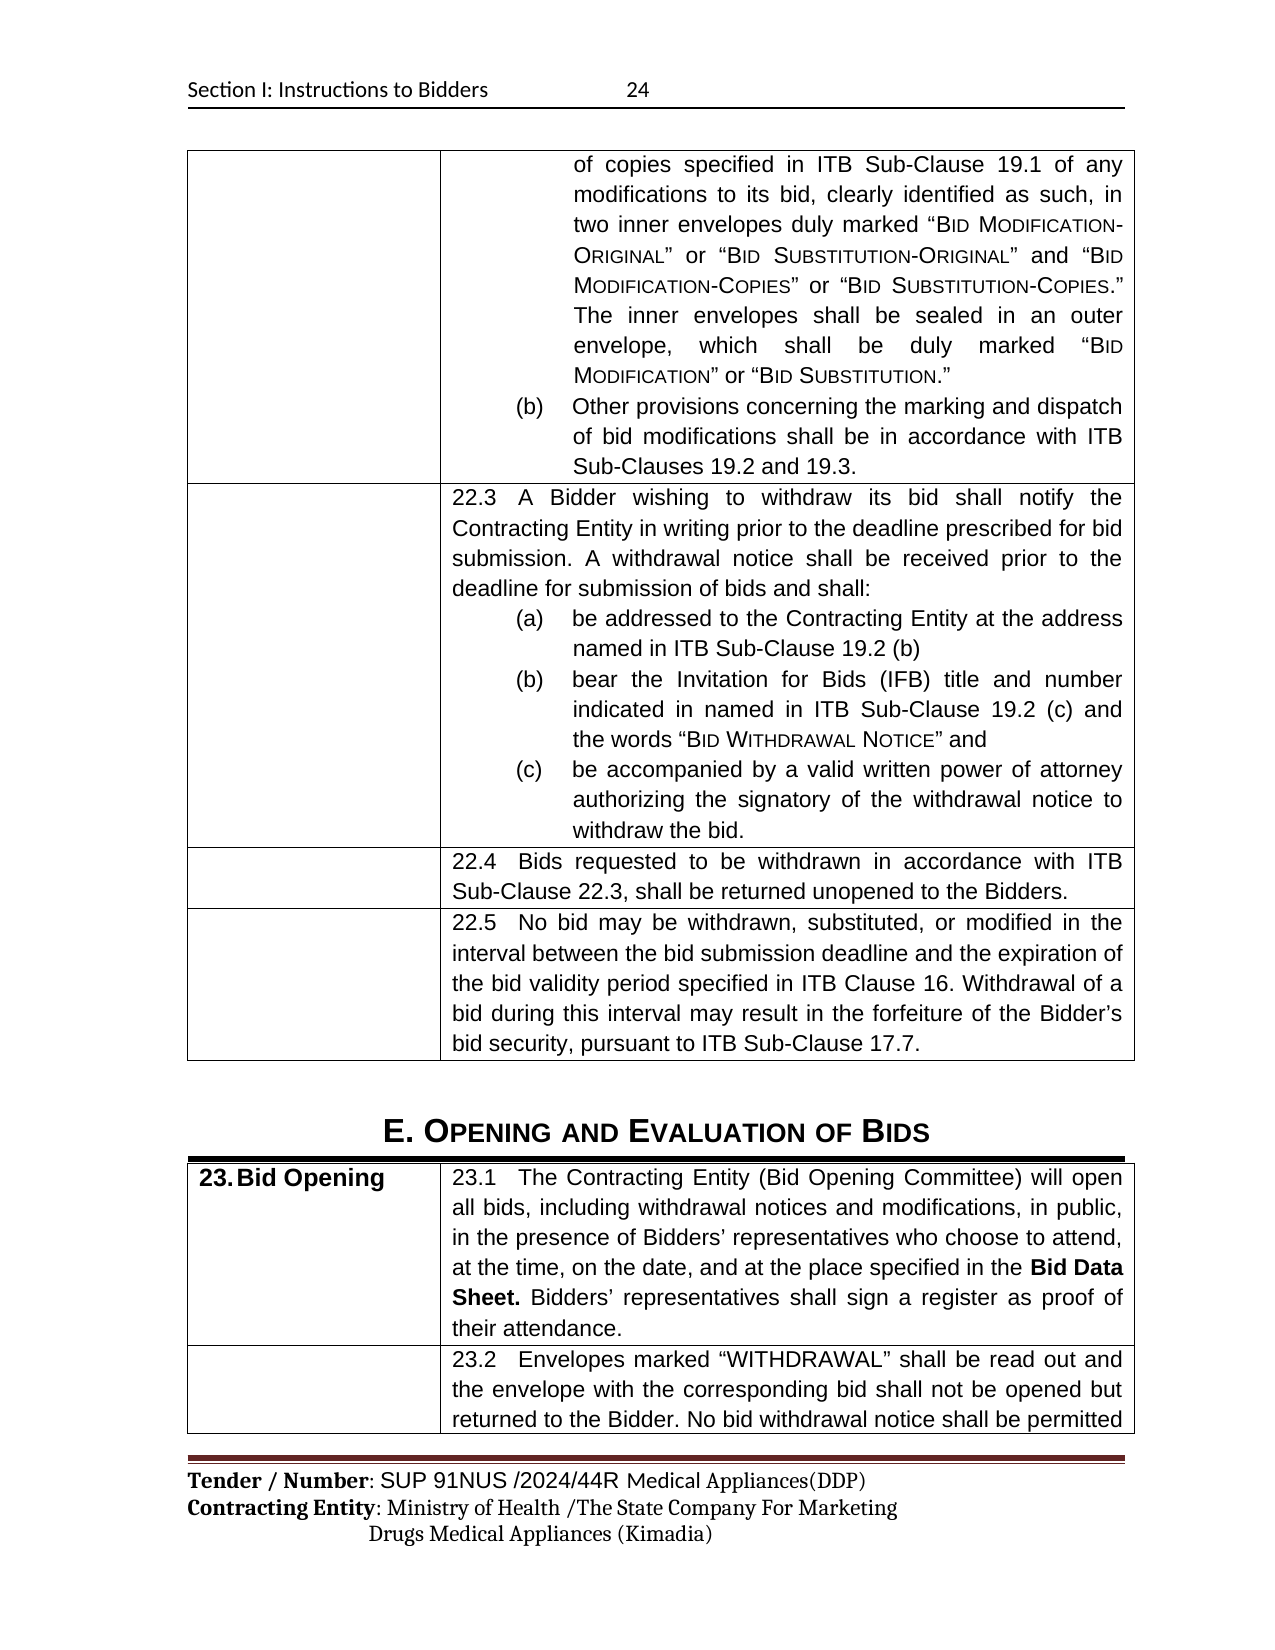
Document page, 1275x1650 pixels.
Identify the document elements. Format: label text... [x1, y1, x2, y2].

table_cell 22.4 Bids requested to be withdrawn in accordance with ITB Sub-Clause 22.3, shall be returned unopened to the Bidders. [441, 848, 1134, 908]
table_cell [188, 909, 440, 1060]
table_cell 22.3 A Bidder wishing to withdraw its bid shall notify the Contracting Entity in writing prior to the deadline prescribed for bid submission. A withdrawal notice shall be received prior to the deadline for submission of bids and shall: (a) be addressed to the Contracting Entity at the address named in ITB Sub-Clause 19.2 (b) (b) bear the Invitation for Bids (IFB) title and number indicated in named in ITB Sub-Clause 19.2 (c) and the words “Bid Withdrawal Notice” and (c) be accompanied by a valid written power of attorney authorizing the signatory of the withdrawal notice to withdraw the bid. [441, 484, 1134, 847]
table_cell [188, 151, 440, 483]
table_cell [188, 848, 440, 908]
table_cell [441, 1346, 1134, 1432]
table_cell [188, 484, 440, 847]
table_header 23. Bid Opening [188, 1164, 440, 1345]
table_header 23.1 The Contracting Entity (Bid Opening Committee) will open all bids, including withdrawal notices and modifications, in public, in the presence of Bidders’ representatives who choose to attend, at the time, on the date, and at the place specified in the Bid Data Sheet. Bidders’ representatives shall sign a register as proof of their attendance. [441, 1164, 1134, 1345]
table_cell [441, 151, 1134, 483]
text E. Opening and Evaluation of Bids [187, 1111, 1125, 1162]
table_cell 22.5 No bid may be withdrawn, substituted, or modified in the interval between the bid submission deadline and the expiration of the bid validity period specified in ITB Clause 16. Withdrawal of a bid during this interval may result in the forfeiture of the Bidder’s bid security, pursuant to ITB Sub-Clause 17.7. [441, 909, 1134, 1060]
table_cell [188, 1346, 440, 1432]
